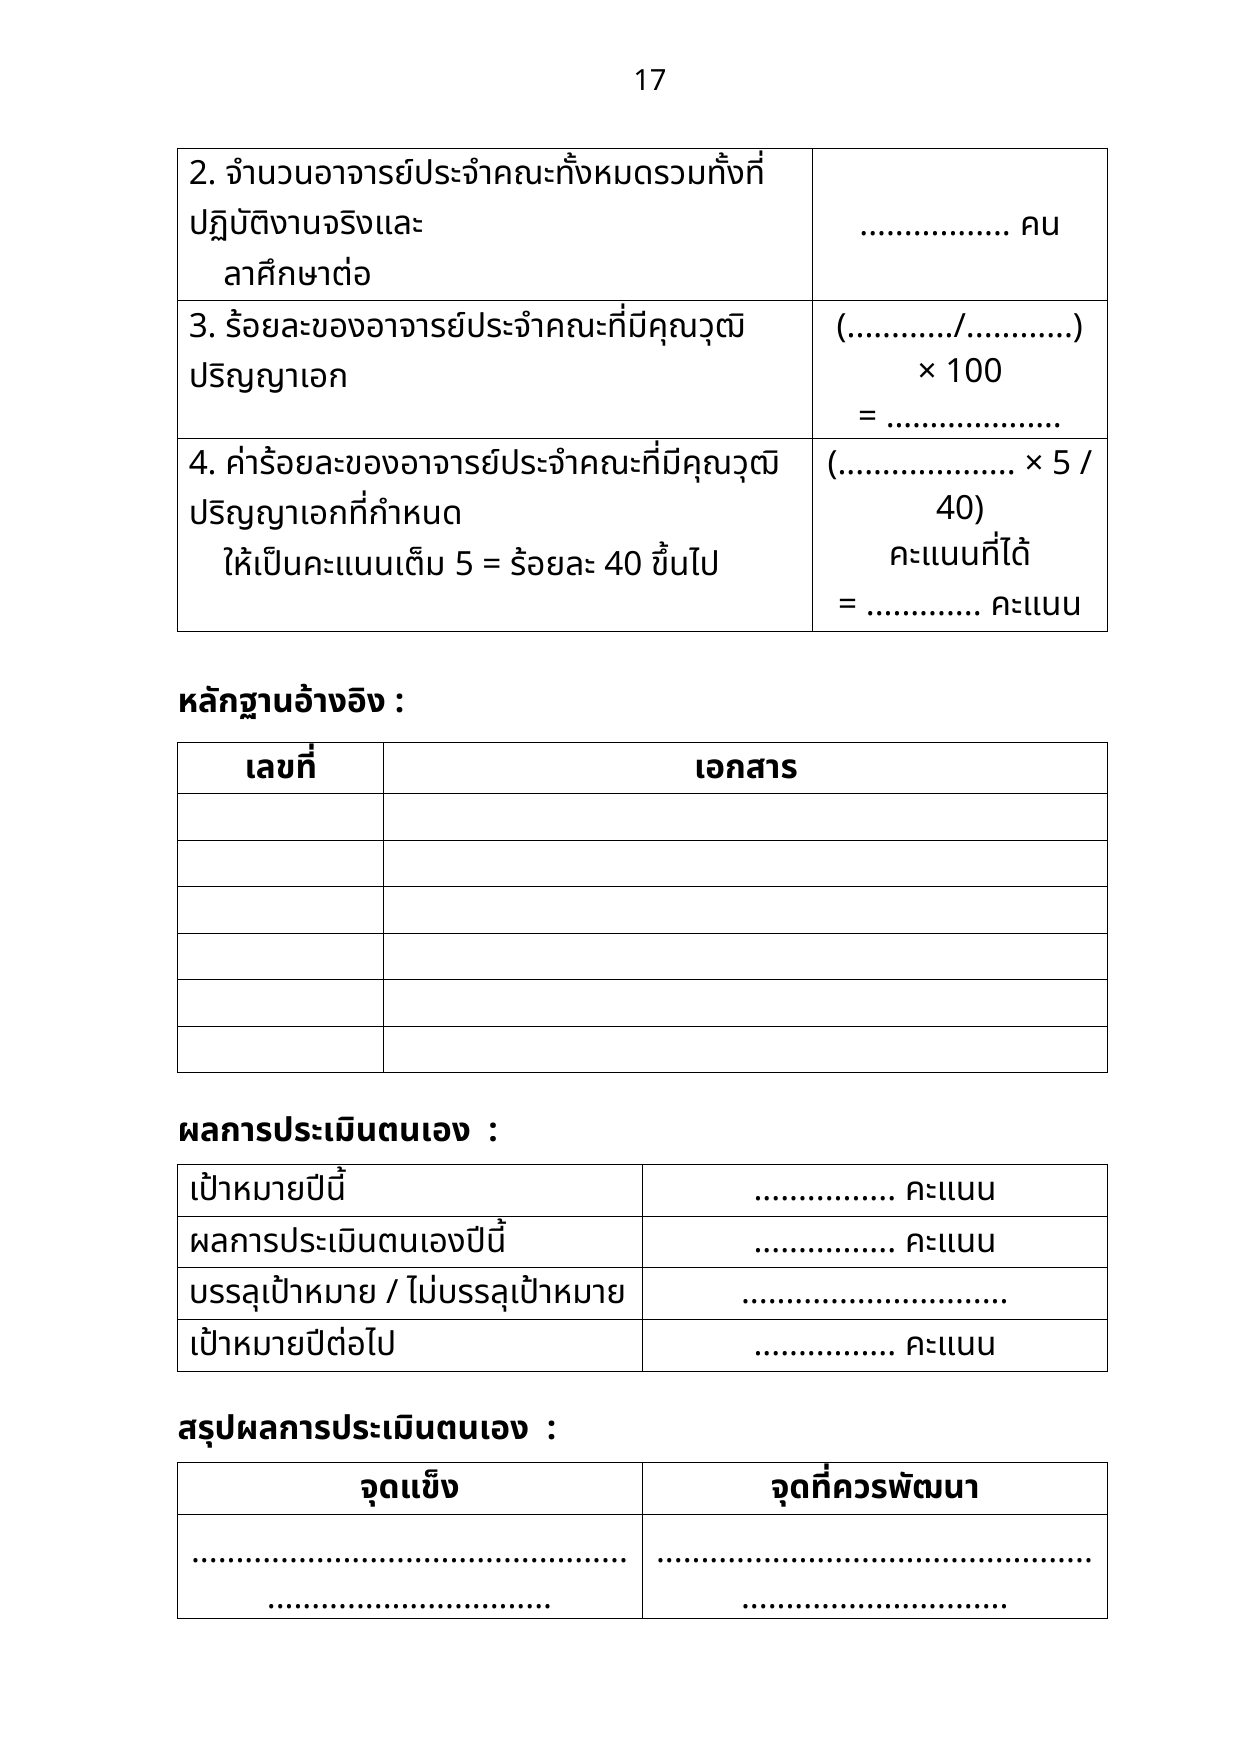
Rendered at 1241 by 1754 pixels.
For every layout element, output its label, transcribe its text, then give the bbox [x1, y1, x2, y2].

table_cell เป้าหมายปีต่อไป [178, 1320, 642, 1371]
table_header เลขที่ [178, 743, 383, 793]
text สรุปผลการประเมินตนเอง : [177, 1404, 1122, 1455]
table_cell 2. จำนวนอาจารย์ประจำคณะทั้งหมดรวมทั้งที่ปฏิบัติงานจริงและ ลาศึกษาต่อ [178, 149, 812, 300]
table_cell บรรลุเป้าหมาย / ไม่บรรลุเป้าหมาย [178, 1268, 642, 1319]
table_header จุดแข็ง [178, 1463, 642, 1514]
table_cell [178, 934, 383, 979]
table_cell 4. ค่าร้อยละของอาจารย์ประจำคณะที่มีคุณวุฒิปริญญาเอกที่กำหนด ให้เป็นคะแนนเต็ม 5 = ร้อยละ 40 ขึ้นไป [178, 439, 812, 631]
table_cell [178, 1027, 383, 1072]
table_cell [384, 1027, 1107, 1072]
table_cell [384, 934, 1107, 979]
table_cell ................ คะแนน [643, 1320, 1107, 1371]
table_header จุดที่ควรพัฒนา [643, 1463, 1107, 1514]
table_cell .............................. [643, 1268, 1107, 1319]
table_cell [178, 887, 383, 933]
table_cell [178, 980, 383, 1026]
table_cell [384, 887, 1107, 933]
table_cell [178, 794, 383, 840]
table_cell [813, 149, 1107, 300]
table_cell [384, 841, 1107, 886]
table_cell 3. ร้อยละของอาจารย์ประจำคณะที่มีคุณวุฒิปริญญาเอก [178, 301, 812, 438]
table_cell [643, 1515, 1107, 1618]
table_header เอกสาร [384, 743, 1107, 793]
table_cell [384, 980, 1107, 1026]
table_cell [384, 794, 1107, 840]
table_cell (............/............) × 100 = …………….…. [813, 301, 1107, 438]
table_cell ผลการประเมินตนเองปีนี้ [178, 1217, 642, 1267]
text หลักฐานอ้างอิง : [177, 677, 1122, 728]
table_cell ................ คะแนน [643, 1217, 1107, 1267]
table_cell (.................... × 5 / 40) คะแนนที่ได้ = ............. คะแนน [813, 439, 1107, 631]
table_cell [178, 1515, 642, 1618]
table_cell [178, 841, 383, 886]
text ผลการประเมินตนเอง : [177, 1106, 1122, 1156]
table_header เป้าหมายปีนี้ [178, 1165, 642, 1216]
table_header ................ คะแนน [643, 1165, 1107, 1216]
